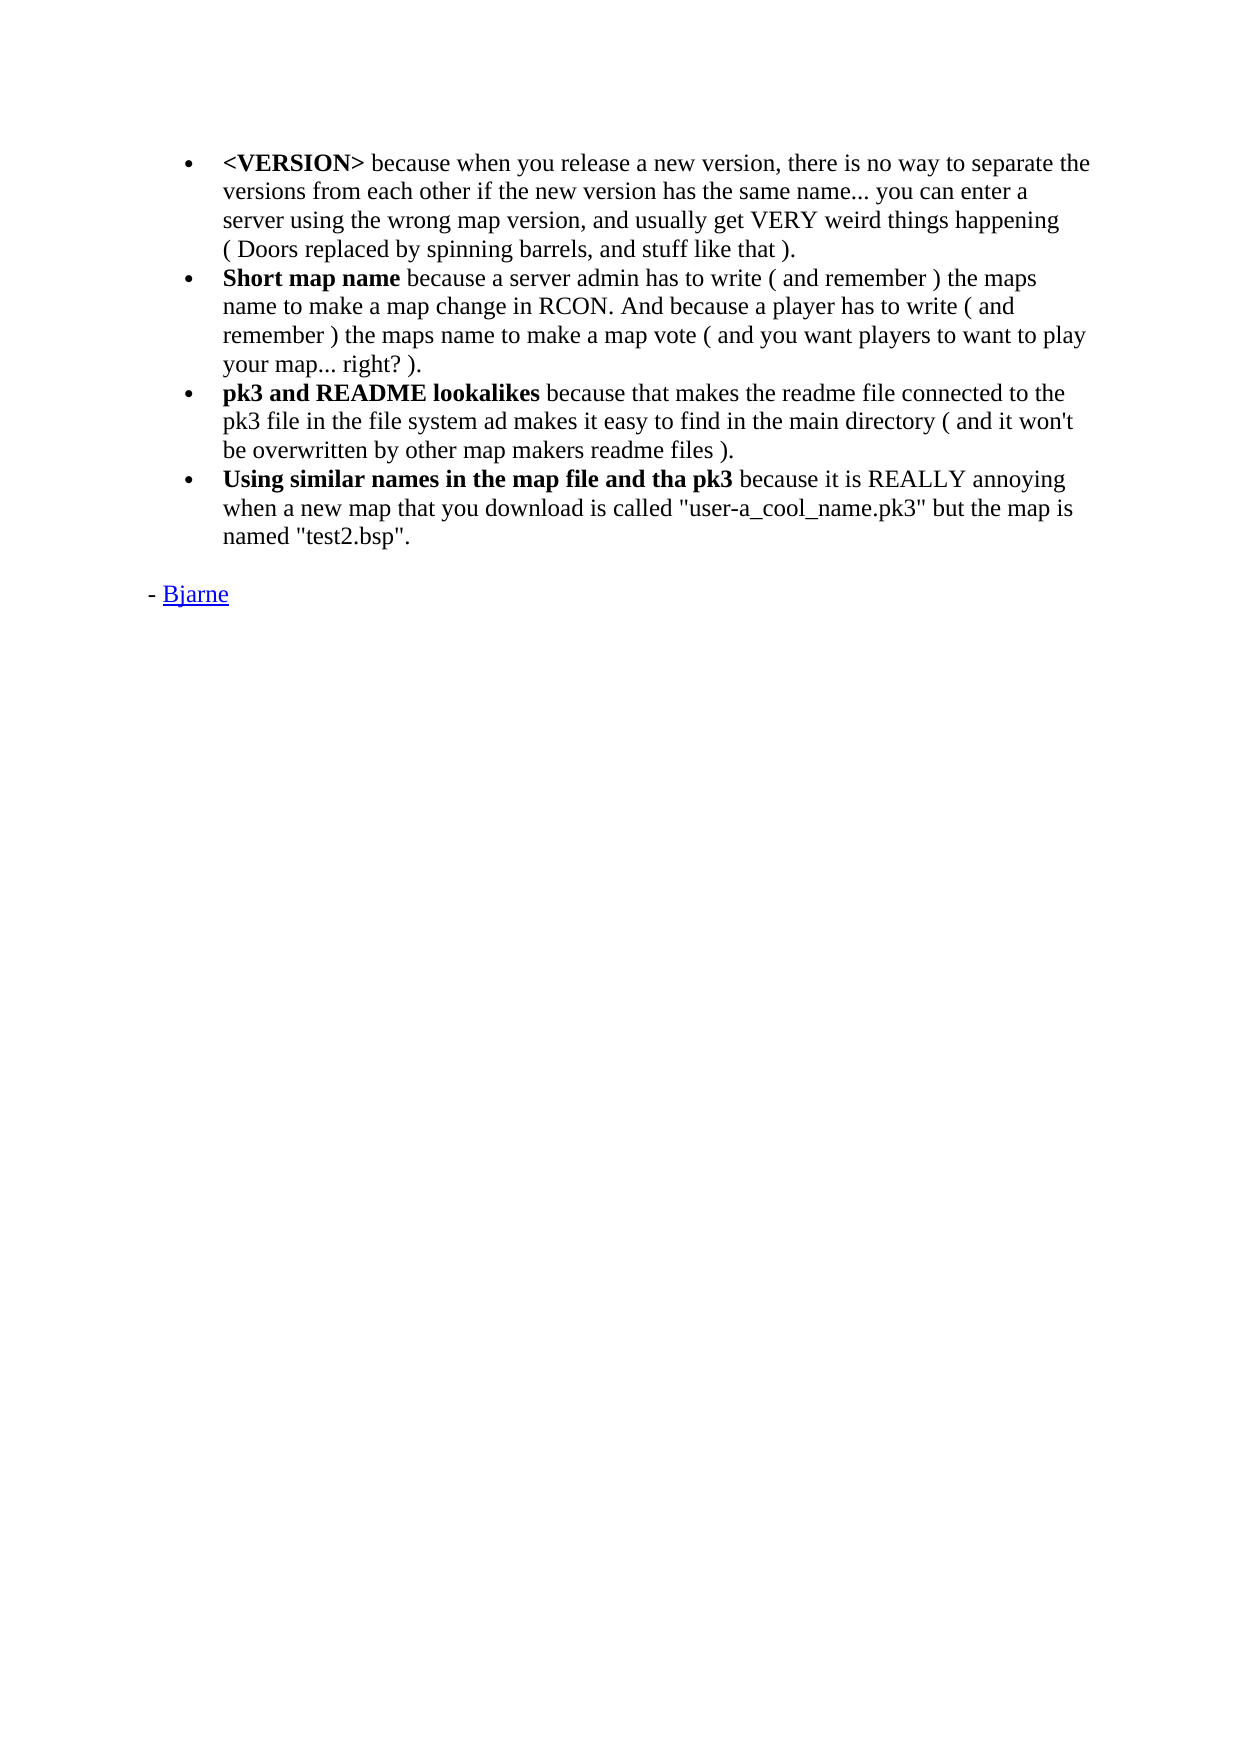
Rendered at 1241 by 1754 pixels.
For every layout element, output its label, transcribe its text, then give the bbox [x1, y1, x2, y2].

text - Bjarne [148, 579, 1093, 608]
list Using similar names in the map file and tha pk3 because it is REALLY annoying when a new map that you download is called "user-a_cool_name.pk3" but the map is named "test2.bsp". [185, 464, 1093, 550]
list pk3 and README lookalikes because that makes the readme file connected to the pk3 file in the file system ad makes it easy to find in the main directory ( and it won't be overwritten by other map makers readme files ). [185, 378, 1093, 464]
list <VERSION> because when you release a new version, there is no way to separate the versions from each other if the new version has the same name... you can enter a server using the wrong map version, and usually get VERY weird things happening ( Doors replaced by spinning barrels, and stuff like that ). [185, 148, 1093, 263]
list Short map name because a server admin has to write ( and remember ) the maps name to make a map change in RCON. And because a player has to write ( and remember ) the maps name to make a map vote ( and you want players to want to play your map... right? ). [185, 263, 1093, 378]
